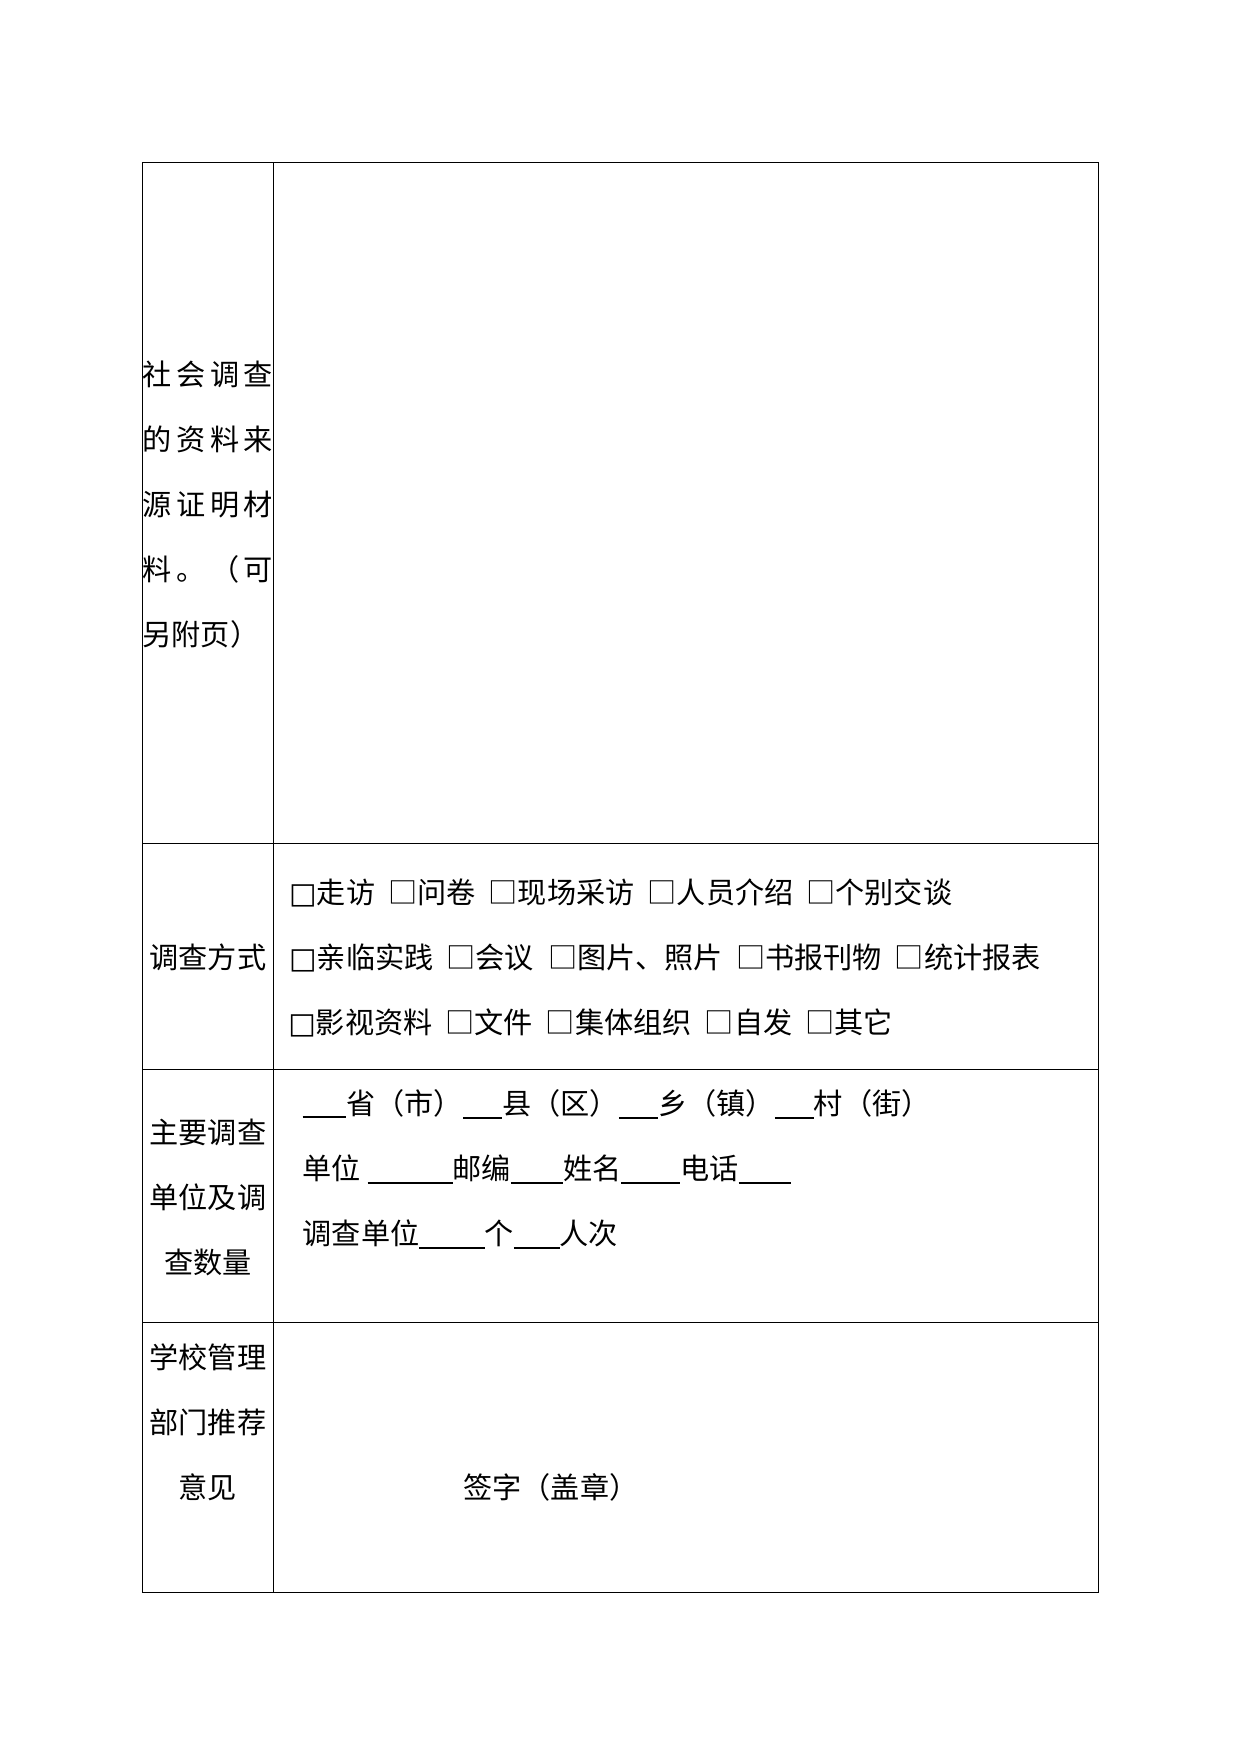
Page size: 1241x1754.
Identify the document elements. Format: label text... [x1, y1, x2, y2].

table_cell □走访 □问卷 □现场采访 □人员介绍 □个别交谈 □亲临实践 □会议 □图片、照片 □书报刊物 □统计报表 □影视资料 □文件 □集体组织 □自发 □其它 [274, 844, 1098, 1068]
table_cell 学校管理部门推荐意见 [143, 1323, 273, 1591]
table_cell 省（市） 县（区） 乡（镇） 村（街） 单位 邮编 姓名 电话 调查单位 个 人次 [274, 1070, 1098, 1322]
table_cell 调查方式 [143, 844, 273, 1068]
table_cell [274, 163, 1098, 842]
table_cell 社会调查的资料来源证明材料。（可另附页） [143, 163, 273, 842]
table_cell 签字（盖章） 年 月 日 [274, 1323, 1098, 1591]
table_cell 主要调查单位及调查数量 [143, 1070, 273, 1322]
